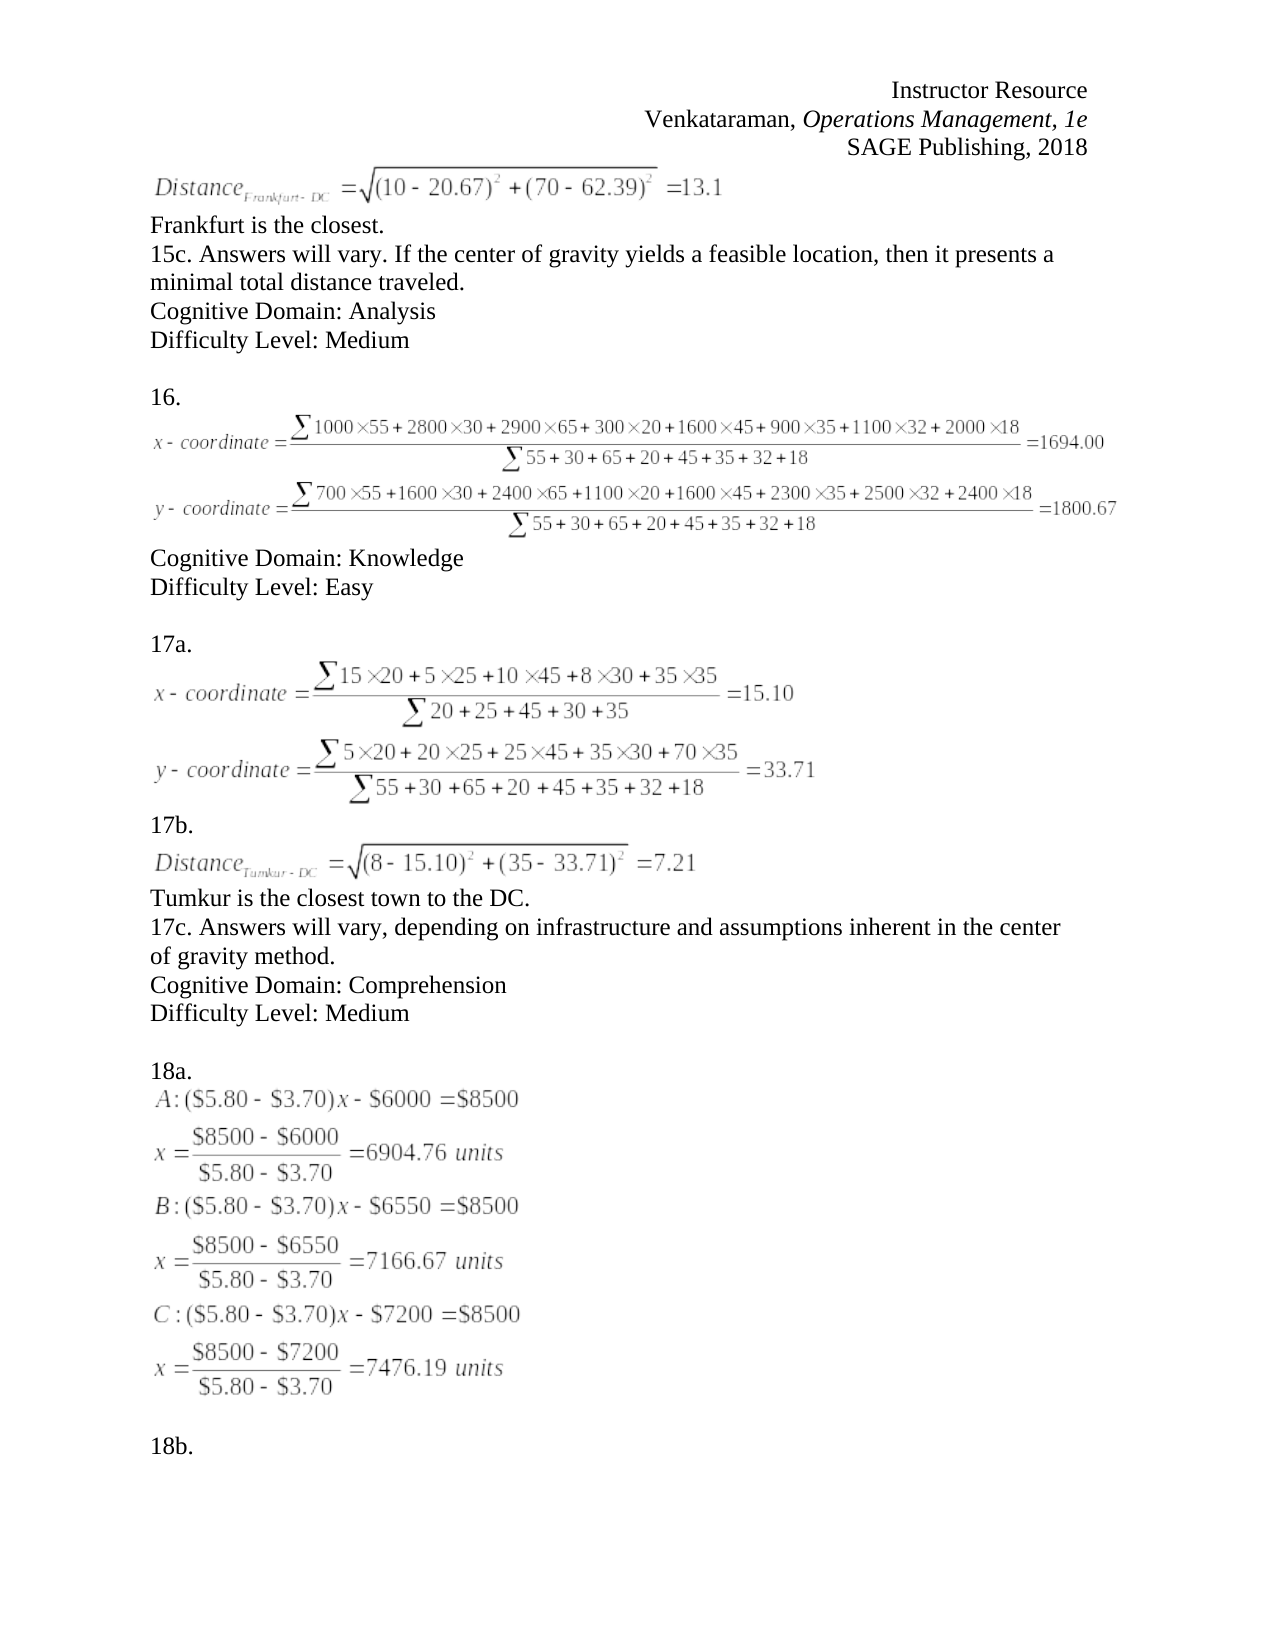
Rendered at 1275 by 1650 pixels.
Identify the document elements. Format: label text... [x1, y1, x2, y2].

text Cognitive Domain: Comprehension [150, 970, 1087, 998]
text Cognitive Domain: Knowledge [150, 543, 1087, 572]
text 15c. Answers will vary. If the center of gravity yields a feasible location, then it presents a minimal total distance traveled. [150, 239, 1087, 296]
text Frankfurt is the closest. [150, 210, 1087, 239]
text Tumkur is the closest town to the DC. [150, 883, 1087, 912]
text Difficulty Level: Easy [150, 572, 1087, 600]
text 18a. [150, 1056, 1087, 1085]
text 18b. [150, 1431, 1087, 1460]
text Difficulty Level: Medium [150, 325, 1087, 354]
text 17b. [150, 810, 1087, 838]
text 16. [150, 382, 1087, 411]
text Cognitive Domain: Analysis [150, 296, 1087, 325]
text Difficulty Level: Medium [150, 998, 1087, 1027]
text 17a. [150, 629, 1087, 658]
text 17c. Answers will vary, depending on infrastructure and assumptions inherent in the center of gravity method. [150, 912, 1087, 970]
